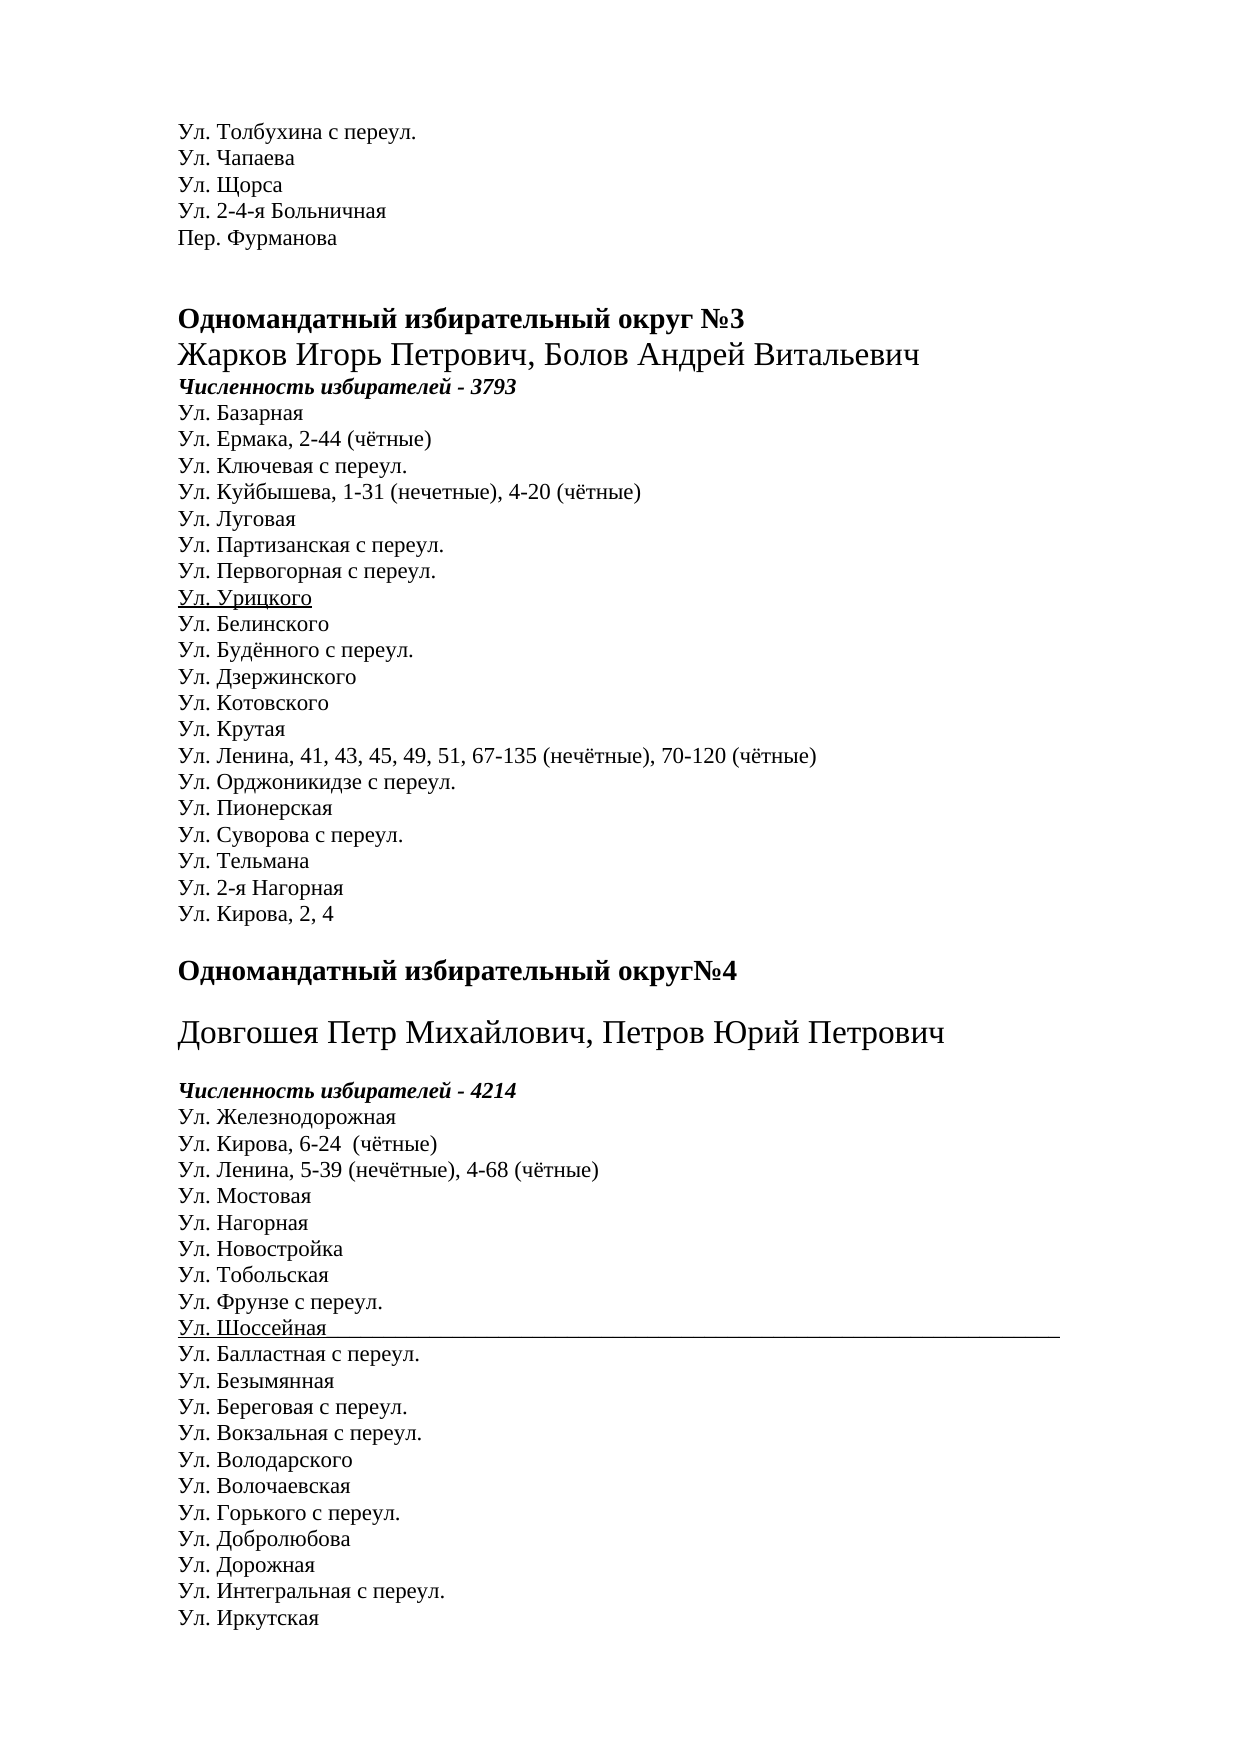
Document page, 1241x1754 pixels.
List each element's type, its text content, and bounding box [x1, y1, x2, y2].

text Ул. 2-я Нагорная [177, 873, 1152, 900]
text Ул. Иркутская [177, 1604, 1152, 1630]
text Ул. Кирова, 6-24 (чётные) [177, 1129, 1152, 1156]
text Ул. Пионерская [177, 794, 1152, 821]
text Жарков Игорь Петрович, Болов Андрей Витальевич [177, 334, 1152, 373]
text Одномандатный избирательный округ№4 [177, 953, 1152, 986]
text Ул. Толбухина с переул. [177, 118, 1152, 144]
text Ул. Мостовая [177, 1182, 1152, 1209]
text Ул. Безымянная [177, 1367, 1152, 1393]
text Одномандатный избирательный округ №3 [177, 301, 1152, 334]
text Ул. Добролюбова [177, 1525, 1152, 1551]
text Ул. Суворова с переул. [177, 821, 1152, 847]
text Численность избирателей - 3793 [177, 373, 1152, 399]
text Ул. Интегральная с переул. [177, 1578, 1152, 1604]
text Ул. Новостройка [177, 1235, 1152, 1261]
text Ул. Волочаевская [177, 1472, 1152, 1498]
text Ул. Базарная [177, 399, 1152, 426]
text Ул. Горького с переул. [177, 1498, 1152, 1525]
text Ул. Дзержинского [177, 663, 1152, 689]
text Ул. Тобольская [177, 1261, 1152, 1288]
text Ул. Будённого с переул. [177, 636, 1152, 663]
text Ул. Володарского [177, 1446, 1152, 1472]
text Ул. Куйбышева, 1-31 (нечетные), 4-20 (чётные) [177, 478, 1152, 504]
text Ул. Чапаева [177, 144, 1152, 171]
text Ул. Дорожная [177, 1551, 1152, 1578]
text Ул. Нагорная [177, 1209, 1152, 1235]
text Ул. Железнодорожная [177, 1103, 1152, 1129]
text Ул. Ермака, 2-44 (чётные) [177, 426, 1152, 452]
text Ул. Белинского [177, 610, 1152, 636]
text Пер. Фурманова [177, 223, 1152, 250]
text Ул. Котовского [177, 689, 1152, 715]
text Ул. Щорса [177, 171, 1152, 197]
text Ул. Кирова, 2, 4 [177, 900, 1152, 926]
text Ул. 2-4-я Больничная [177, 197, 1152, 223]
text Ул. Вокзальная с переул. [177, 1419, 1152, 1446]
text Ул. Ленина, 41, 43, 45, 49, 51, 67-135 (нечётные), 70-120 (чётные) [177, 742, 1152, 768]
text Ул. Луговая [177, 504, 1152, 531]
text Ул. Партизанская с переул. [177, 531, 1152, 557]
text Ул. Ленина, 5-39 (нечётные), 4-68 (чётные) [177, 1156, 1152, 1182]
text Ул. Первогорная с переул. [177, 557, 1152, 584]
text Ул. Фрунзе с переул. [177, 1288, 1152, 1314]
text Численность избирателей - 4214 [177, 1077, 1152, 1103]
text Ул. Тельмана [177, 847, 1152, 873]
text Ул. Береговая с переул. [177, 1393, 1152, 1419]
text Ул. Шоссейная________________________________________________________________ [177, 1314, 1152, 1340]
text Ул. Орджоникидзе с переул. [177, 768, 1152, 794]
text Ул. Ключевая с переул. [177, 452, 1152, 478]
text Довгошея Петр Михайлович, Петров Юрий Петрович [177, 1012, 1152, 1050]
text Ул. Урицкого [177, 584, 1152, 610]
text Ул. Балластная с переул. [177, 1340, 1152, 1367]
text Ул. Крутая [177, 715, 1152, 742]
